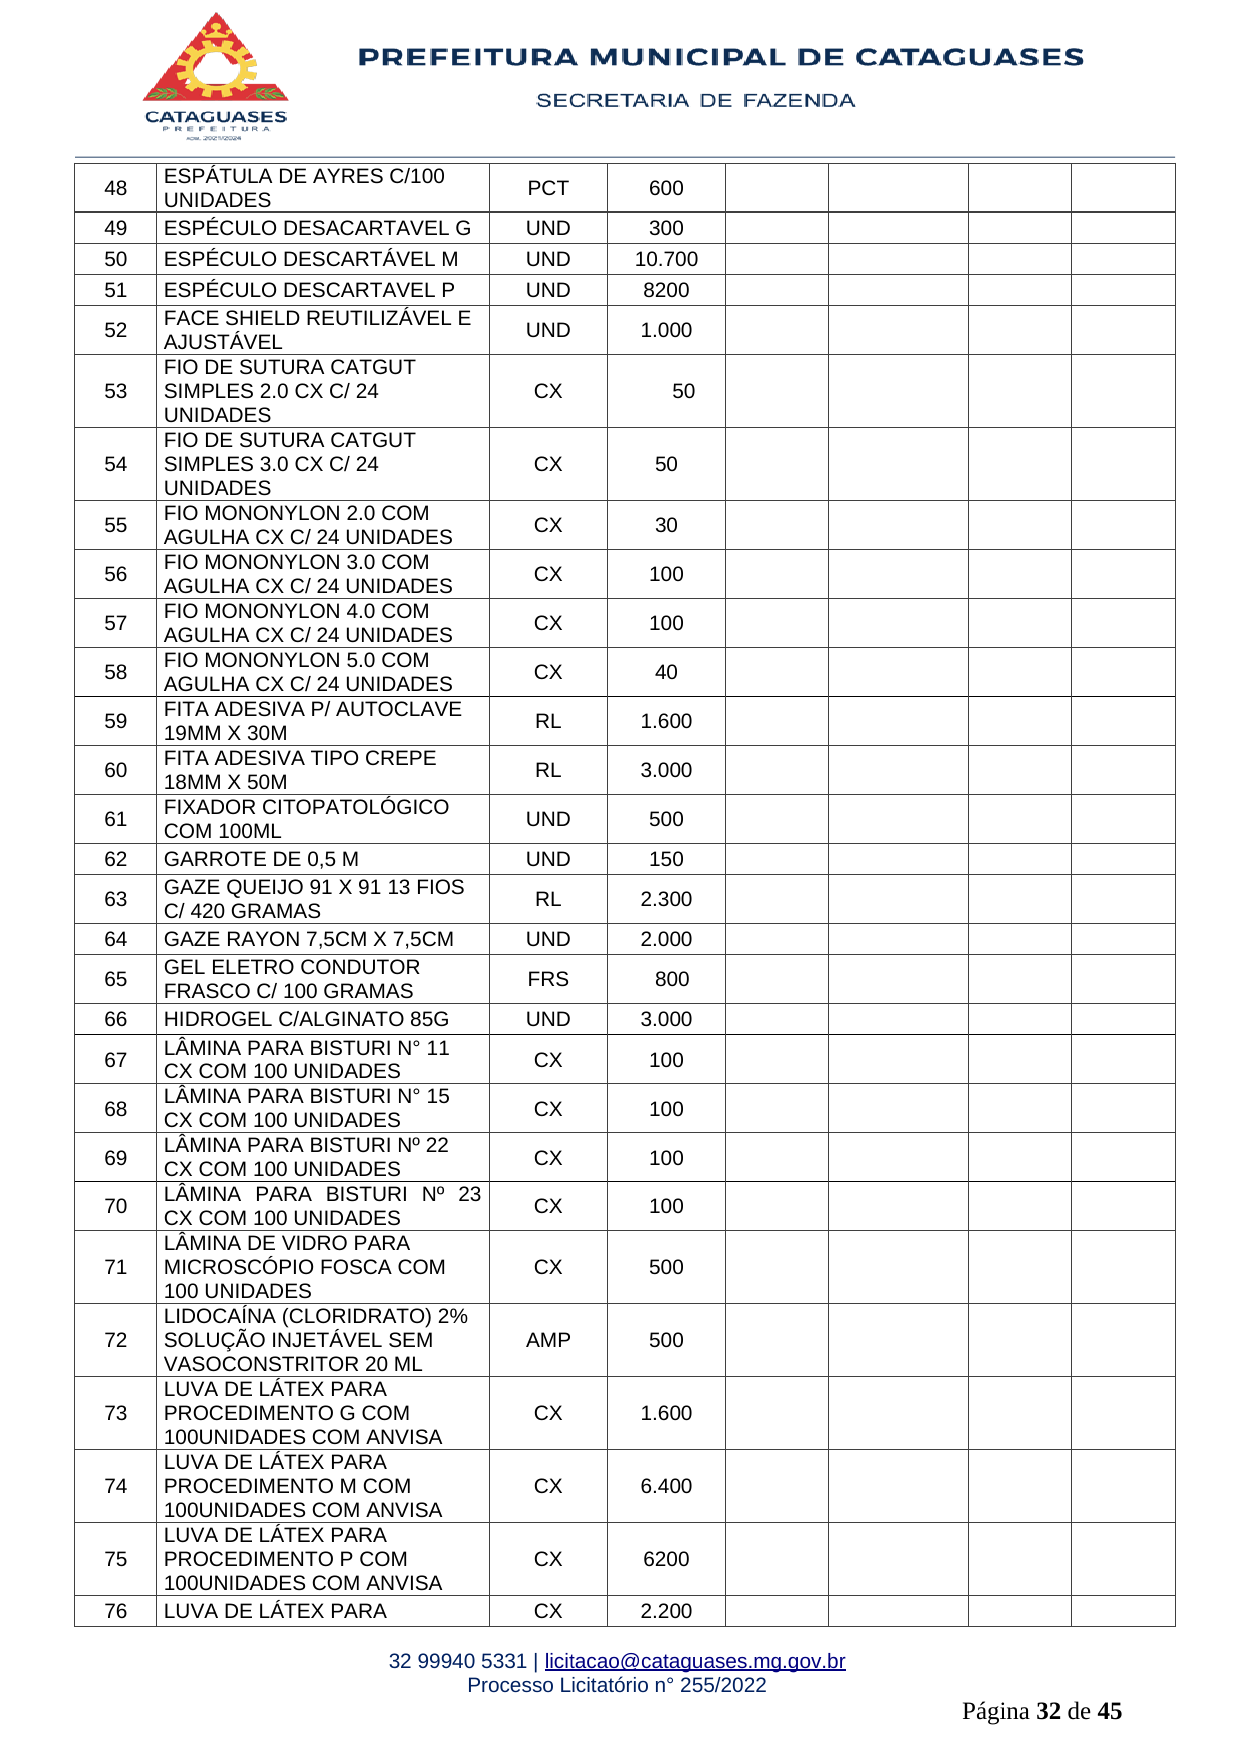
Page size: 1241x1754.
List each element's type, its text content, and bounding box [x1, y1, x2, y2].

table_cell [726, 1377, 828, 1449]
table_cell CX [490, 1596, 607, 1626]
table_cell 500 [608, 1231, 725, 1303]
table_cell 72 [75, 1304, 156, 1376]
table_cell [1072, 599, 1175, 647]
table_cell FITA ADESIVA TIPO CREPE 18MM X 50M [157, 746, 489, 794]
table_cell 6.400 [608, 1450, 725, 1522]
table_cell [726, 213, 828, 243]
table_cell [1072, 164, 1175, 211]
table_cell [829, 1596, 968, 1626]
table_cell [726, 1450, 828, 1522]
table_cell [726, 955, 828, 1003]
table_cell [726, 1596, 828, 1626]
table_cell [969, 355, 1071, 427]
table_cell [1072, 550, 1175, 598]
table_cell RL [490, 875, 607, 923]
table_cell [726, 1231, 828, 1303]
table_cell [1072, 955, 1175, 1003]
table_cell CX [490, 501, 607, 549]
table_cell 69 [75, 1133, 156, 1181]
table_cell FIO MONONYLON 5.0 COM AGULHA CX C/ 24 UNIDADES [157, 648, 489, 696]
table_cell [829, 599, 968, 647]
table_cell [726, 1004, 828, 1034]
table_cell [829, 1084, 968, 1132]
table_cell [726, 844, 828, 874]
table_cell [726, 164, 828, 211]
table_cell [726, 550, 828, 598]
table_cell [726, 244, 828, 274]
table_cell 50 [608, 355, 725, 427]
table_cell [1072, 1231, 1175, 1303]
table_cell GAZE RAYON 7,5CM X 7,5CM [157, 924, 489, 954]
table_cell [726, 1304, 828, 1376]
table_cell [829, 428, 968, 500]
table_cell 1.000 [608, 306, 725, 354]
table_cell 74 [75, 1450, 156, 1522]
table_cell [969, 599, 1071, 647]
table_cell CX [490, 1450, 607, 1522]
table_cell [726, 648, 828, 696]
table_cell [726, 1182, 828, 1230]
table_cell 68 [75, 1084, 156, 1132]
table_cell 64 [75, 924, 156, 954]
table_cell [969, 1231, 1071, 1303]
table_cell [1072, 355, 1175, 427]
table_cell 50 [75, 244, 156, 274]
table_cell PCT [490, 164, 607, 211]
table_cell 55 [75, 501, 156, 549]
table_cell [726, 697, 828, 745]
table_cell LÂMINA PARA BISTURI N° 11 CX COM 100 UNIDADES [157, 1035, 489, 1083]
table_cell [1072, 213, 1175, 243]
table_cell [726, 275, 828, 305]
table_cell 2.300 [608, 875, 725, 923]
table_cell [969, 648, 1071, 696]
table_cell [1072, 275, 1175, 305]
table_cell 150 [608, 844, 725, 874]
table_cell [969, 306, 1071, 354]
table_cell 53 [75, 355, 156, 427]
table_cell 65 [75, 955, 156, 1003]
table_cell 71 [75, 1231, 156, 1303]
table_cell [969, 1377, 1071, 1449]
table_cell [829, 1231, 968, 1303]
table_cell 49 [75, 213, 156, 243]
table_cell ESPÉCULO DESACARTAVEL G [157, 213, 489, 243]
table_cell [829, 550, 968, 598]
table_cell 8200 [608, 275, 725, 305]
table_cell [1072, 1304, 1175, 1376]
table_cell 50 [608, 428, 725, 500]
table_cell [726, 875, 828, 923]
table_cell [969, 275, 1071, 305]
table_cell [829, 275, 968, 305]
table_cell 10.700 [608, 244, 725, 274]
table_cell LUVA DE LÁTEX PARA PROCEDIMENTO P COM 100UNIDADES COM ANVISA [157, 1523, 489, 1595]
table_cell [829, 924, 968, 954]
table_cell ESPÁTULA DE AYRES C/100 UNIDADES [157, 164, 489, 211]
table_cell 300 [608, 213, 725, 243]
table_cell [726, 1133, 828, 1181]
table_cell [726, 355, 828, 427]
table_cell [969, 1304, 1071, 1376]
table_cell FIO MONONYLON 2.0 COM AGULHA CX C/ 24 UNIDADES [157, 501, 489, 549]
table_cell [829, 697, 968, 745]
table_cell 30 [608, 501, 725, 549]
table_cell FIXADOR CITOPATOLÓGICO COM 100ML [157, 795, 489, 843]
table_cell [829, 1182, 968, 1230]
table_cell 75 [75, 1523, 156, 1595]
table_cell [829, 1035, 968, 1083]
table_cell [829, 1377, 968, 1449]
table_cell [726, 795, 828, 843]
table_cell UND [490, 275, 607, 305]
table_cell 2.000 [608, 924, 725, 954]
table_cell [829, 501, 968, 549]
table_cell [1072, 1596, 1175, 1626]
table_cell [1072, 697, 1175, 745]
table_cell [726, 746, 828, 794]
table_cell CX [490, 599, 607, 647]
table_cell 40 [608, 648, 725, 696]
table_cell 59 [75, 697, 156, 745]
table_cell [969, 550, 1071, 598]
table_cell 61 [75, 795, 156, 843]
table_cell CX [490, 1084, 607, 1132]
table_cell 51 [75, 275, 156, 305]
table_cell [1072, 1004, 1175, 1034]
table_cell 3.000 [608, 746, 725, 794]
table_cell 63 [75, 875, 156, 923]
table_cell CX [490, 648, 607, 696]
table_cell 70 [75, 1182, 156, 1230]
table_cell [726, 1035, 828, 1083]
table_cell [969, 955, 1071, 1003]
table_cell LÂMINA PARA BISTURI N° 15 CX COM 100 UNIDADES [157, 1084, 489, 1132]
table_cell [969, 1133, 1071, 1181]
table_cell [1072, 795, 1175, 843]
table_cell 100 [608, 1182, 725, 1230]
table_cell LUVA DE LÁTEX PARA PROCEDIMENTO M COM 100UNIDADES COM ANVISA [157, 1450, 489, 1522]
table_cell FRS [490, 955, 607, 1003]
table_cell [969, 875, 1071, 923]
table_cell 100 [608, 550, 725, 598]
table_cell [969, 1035, 1071, 1083]
table_cell RL [490, 746, 607, 794]
table_cell [829, 1304, 968, 1376]
table_cell [726, 306, 828, 354]
table_cell [726, 501, 828, 549]
table_cell UND [490, 244, 607, 274]
table_cell [969, 746, 1071, 794]
table_cell AMP [490, 1304, 607, 1376]
table_cell [1072, 1450, 1175, 1522]
table_cell [1072, 1133, 1175, 1181]
table_cell UND [490, 844, 607, 874]
table_cell [829, 746, 968, 794]
table_cell 2.200 [608, 1596, 725, 1626]
table_cell CX [490, 1035, 607, 1083]
table_cell 57 [75, 599, 156, 647]
table_cell 100 [608, 599, 725, 647]
table_cell CX [490, 1182, 607, 1230]
table_cell [1072, 306, 1175, 354]
table_cell [969, 1084, 1071, 1132]
table_cell [969, 1596, 1071, 1626]
table_cell 100 [608, 1133, 725, 1181]
table_cell UND [490, 795, 607, 843]
table_cell [829, 1004, 968, 1034]
table_cell FIO DE SUTURA CATGUT SIMPLES 3.0 CX C/ 24 UNIDADES [157, 428, 489, 500]
table_cell CX [490, 1231, 607, 1303]
table_cell GEL ELETRO CONDUTOR FRASCO C/ 100 GRAMAS [157, 955, 489, 1003]
table_cell [829, 1450, 968, 1522]
table_cell 600 [608, 164, 725, 211]
table_cell UND [490, 306, 607, 354]
table_cell 67 [75, 1035, 156, 1083]
table_cell LÂMINA DE VIDRO PARA MICROSCÓPIO FOSCA COM 100 UNIDADES [157, 1231, 489, 1303]
table_cell 54 [75, 428, 156, 500]
table_cell [969, 697, 1071, 745]
table_cell [829, 844, 968, 874]
table_cell 1.600 [608, 1377, 725, 1449]
table_cell [829, 875, 968, 923]
table_cell 1.600 [608, 697, 725, 745]
table_cell [829, 648, 968, 696]
table_cell [969, 795, 1071, 843]
table_cell [829, 164, 968, 211]
table_cell FIO MONONYLON 4.0 COM AGULHA CX C/ 24 UNIDADES [157, 599, 489, 647]
table_cell 500 [608, 1304, 725, 1376]
table_cell [969, 1450, 1071, 1522]
table_cell GAZE QUEIJO 91 X 91 13 FIOS C/ 420 GRAMAS [157, 875, 489, 923]
table_cell 48 [75, 164, 156, 211]
table_cell CX [490, 1377, 607, 1449]
table_cell 56 [75, 550, 156, 598]
table_cell [1072, 875, 1175, 923]
table_cell [829, 306, 968, 354]
table_cell 100 [608, 1035, 725, 1083]
table_cell [1072, 648, 1175, 696]
table_cell 62 [75, 844, 156, 874]
table_cell [1072, 1084, 1175, 1132]
table_cell FITA ADESIVA P/ AUTOCLAVE 19MM X 30M [157, 697, 489, 745]
table_cell 58 [75, 648, 156, 696]
table_cell [829, 1523, 968, 1595]
table_cell HIDROGEL C/ALGINATO 85G [157, 1004, 489, 1034]
table_cell 73 [75, 1377, 156, 1449]
table_cell [969, 844, 1071, 874]
table_cell LÂMINA PARA BISTURI Nº 22 CX COM 100 UNIDADES [157, 1133, 489, 1181]
table_cell [1072, 1377, 1175, 1449]
table_cell RL [490, 697, 607, 745]
table_cell [969, 428, 1071, 500]
table_cell [1072, 1182, 1175, 1230]
table_cell [829, 244, 968, 274]
table_cell FIO MONONYLON 3.0 COM AGULHA CX C/ 24 UNIDADES [157, 550, 489, 598]
table_cell [969, 244, 1071, 274]
table_cell GARROTE DE 0,5 M [157, 844, 489, 874]
table_cell [829, 213, 968, 243]
table_cell 100 [608, 1084, 725, 1132]
table_cell [1072, 428, 1175, 500]
table_cell [969, 1182, 1071, 1230]
table_cell [1072, 1523, 1175, 1595]
table_cell [726, 599, 828, 647]
table_cell 76 [75, 1596, 156, 1626]
table_cell 800 [608, 955, 725, 1003]
table_cell [1072, 501, 1175, 549]
table_cell [1072, 1035, 1175, 1083]
table_cell 6200 [608, 1523, 725, 1595]
table_cell [829, 1133, 968, 1181]
table_cell [829, 955, 968, 1003]
table_cell UND [490, 924, 607, 954]
table_cell LUVA DE LÁTEX PARA PROCEDIMENTO PP COM 100UNIDADES COM ANVISA [157, 1596, 489, 1626]
table_cell CX [490, 1523, 607, 1595]
table_cell [726, 1084, 828, 1132]
table_cell LIDOCAÍNA (CLORIDRATO) 2% SOLUÇÃO INJETÁVEL SEM VASOCONSTRITOR 20 ML [157, 1304, 489, 1376]
table_cell LÂMINA PARA BISTURI Nº 23 CX COM 100 UNIDADES [157, 1182, 489, 1230]
table_cell [726, 924, 828, 954]
table_cell [1072, 244, 1175, 274]
table_cell [726, 1523, 828, 1595]
table_cell [969, 924, 1071, 954]
table_cell LUVA DE LÁTEX PARA PROCEDIMENTO G COM 100UNIDADES COM ANVISA [157, 1377, 489, 1449]
table_cell UND [490, 213, 607, 243]
picture [75, 0, 1175, 163]
table_cell [1072, 746, 1175, 794]
table_cell ESPÉCULO DESCARTÁVEL M [157, 244, 489, 274]
table_cell 66 [75, 1004, 156, 1034]
table_cell [969, 501, 1071, 549]
table_cell 52 [75, 306, 156, 354]
table_cell [829, 795, 968, 843]
table_cell ESPÉCULO DESCARTAVEL P [157, 275, 489, 305]
table_cell FIO DE SUTURA CATGUT SIMPLES 2.0 CX C/ 24 UNIDADES [157, 355, 489, 427]
table_cell CX [490, 355, 607, 427]
table_cell [726, 428, 828, 500]
table_cell [969, 1523, 1071, 1595]
table_cell CX [490, 428, 607, 500]
table_cell [1072, 844, 1175, 874]
table_cell [969, 213, 1071, 243]
table_cell FACE SHIELD REUTILIZÁVEL E AJUSTÁVEL [157, 306, 489, 354]
table_cell 3.000 [608, 1004, 725, 1034]
table_cell CX [490, 550, 607, 598]
table_cell 500 [608, 795, 725, 843]
table_cell [1072, 924, 1175, 954]
table_cell CX [490, 1133, 607, 1181]
table_cell [969, 1004, 1071, 1034]
table_cell 60 [75, 746, 156, 794]
table_cell [969, 164, 1071, 211]
table_cell [829, 355, 968, 427]
table_cell UND [490, 1004, 607, 1034]
